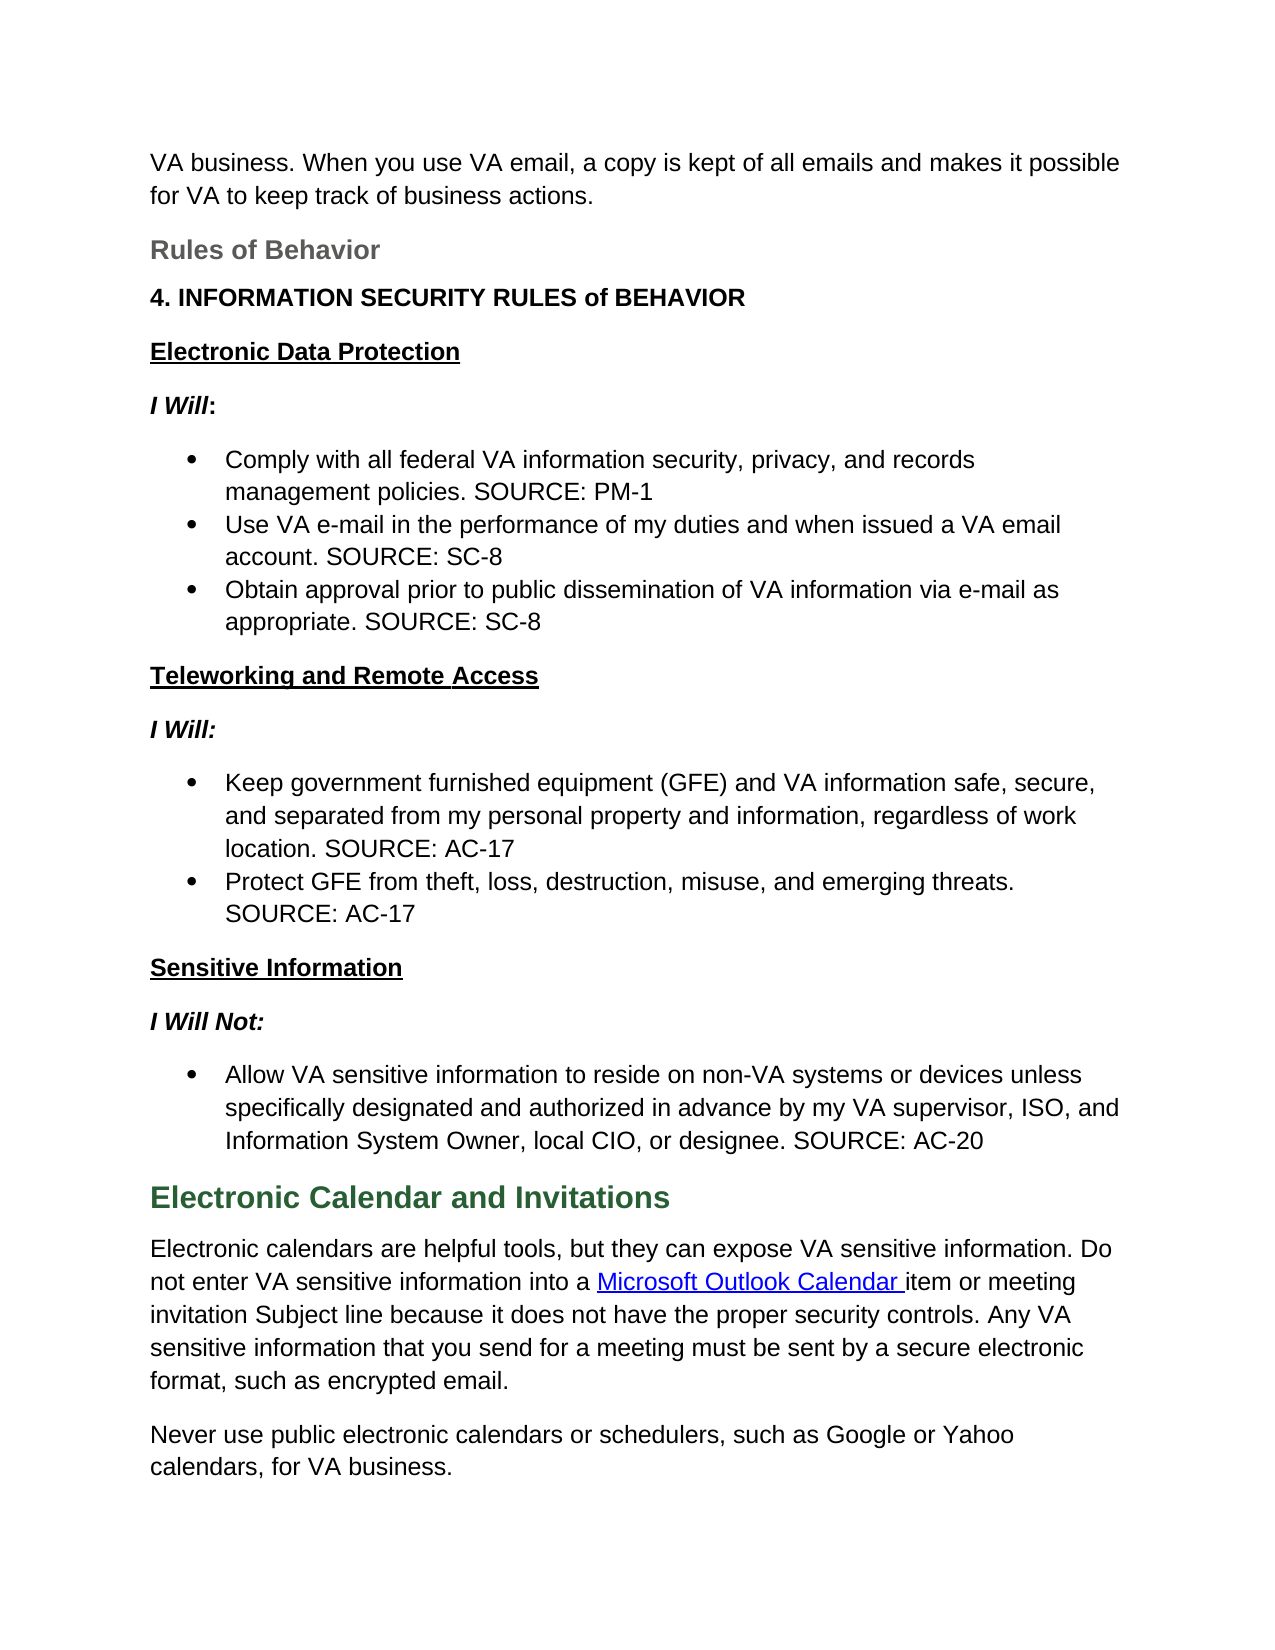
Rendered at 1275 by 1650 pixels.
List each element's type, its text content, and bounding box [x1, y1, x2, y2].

list Use VA e-mail in the performance of my duties and when issued a VA email account. SOURCE: SC-8 [187, 510, 1065, 571]
subtitle Electronic Calendar and Invitations [150, 1179, 1275, 1215]
subtitle I Will Not: [150, 1007, 1275, 1035]
subtitle I Will: [150, 714, 1275, 743]
list Comply with all federal VA information security, privacy, and records management policies. SOURCE: PM-1 [187, 445, 980, 506]
subtitle I Will: [150, 391, 1275, 419]
list Keep government furnished equipment (GFE) and VA information safe, secure, and separated from my personal property and information, regardless of work location. SOURCE: AC-17 [187, 768, 1097, 863]
text VA business. When you use VA email, a copy is kept of all emails and makes it possible for VA to keep track of business actions. [150, 148, 1120, 209]
subtitle Teleworking and Remote Access [150, 661, 1275, 689]
text Never use public electronic calendars or schedulers, such as Google or Yahoo calendars, for VA business. [150, 1420, 1120, 1481]
subtitle Rules of Behavior [150, 234, 1275, 266]
subtitle 4. INFORMATION SECURITY RULES of BEHAVIOR Electronic Data Protection [150, 283, 749, 365]
subtitle Sensitive Information [150, 953, 1275, 982]
text Electronic calendars are helpful tools, but they can expose VA sensitive information. Do not enter VA sensitive information into a Microsoft Outlook Calendar item or meeting invitation Subject line because it does not have the proper security controls. Any VA sensitive information that you send for a meeting must be sent by a secure electronic format, such as encrypted email. [150, 1233, 1120, 1394]
list Protect GFE from theft, loss, destruction, misuse, and emerging threats. SOURCE: AC-17 [187, 867, 1017, 928]
list Obtain approval prior to public dissemination of VA information via e-mail as appropriate. SOURCE: SC-8 [187, 575, 1065, 636]
